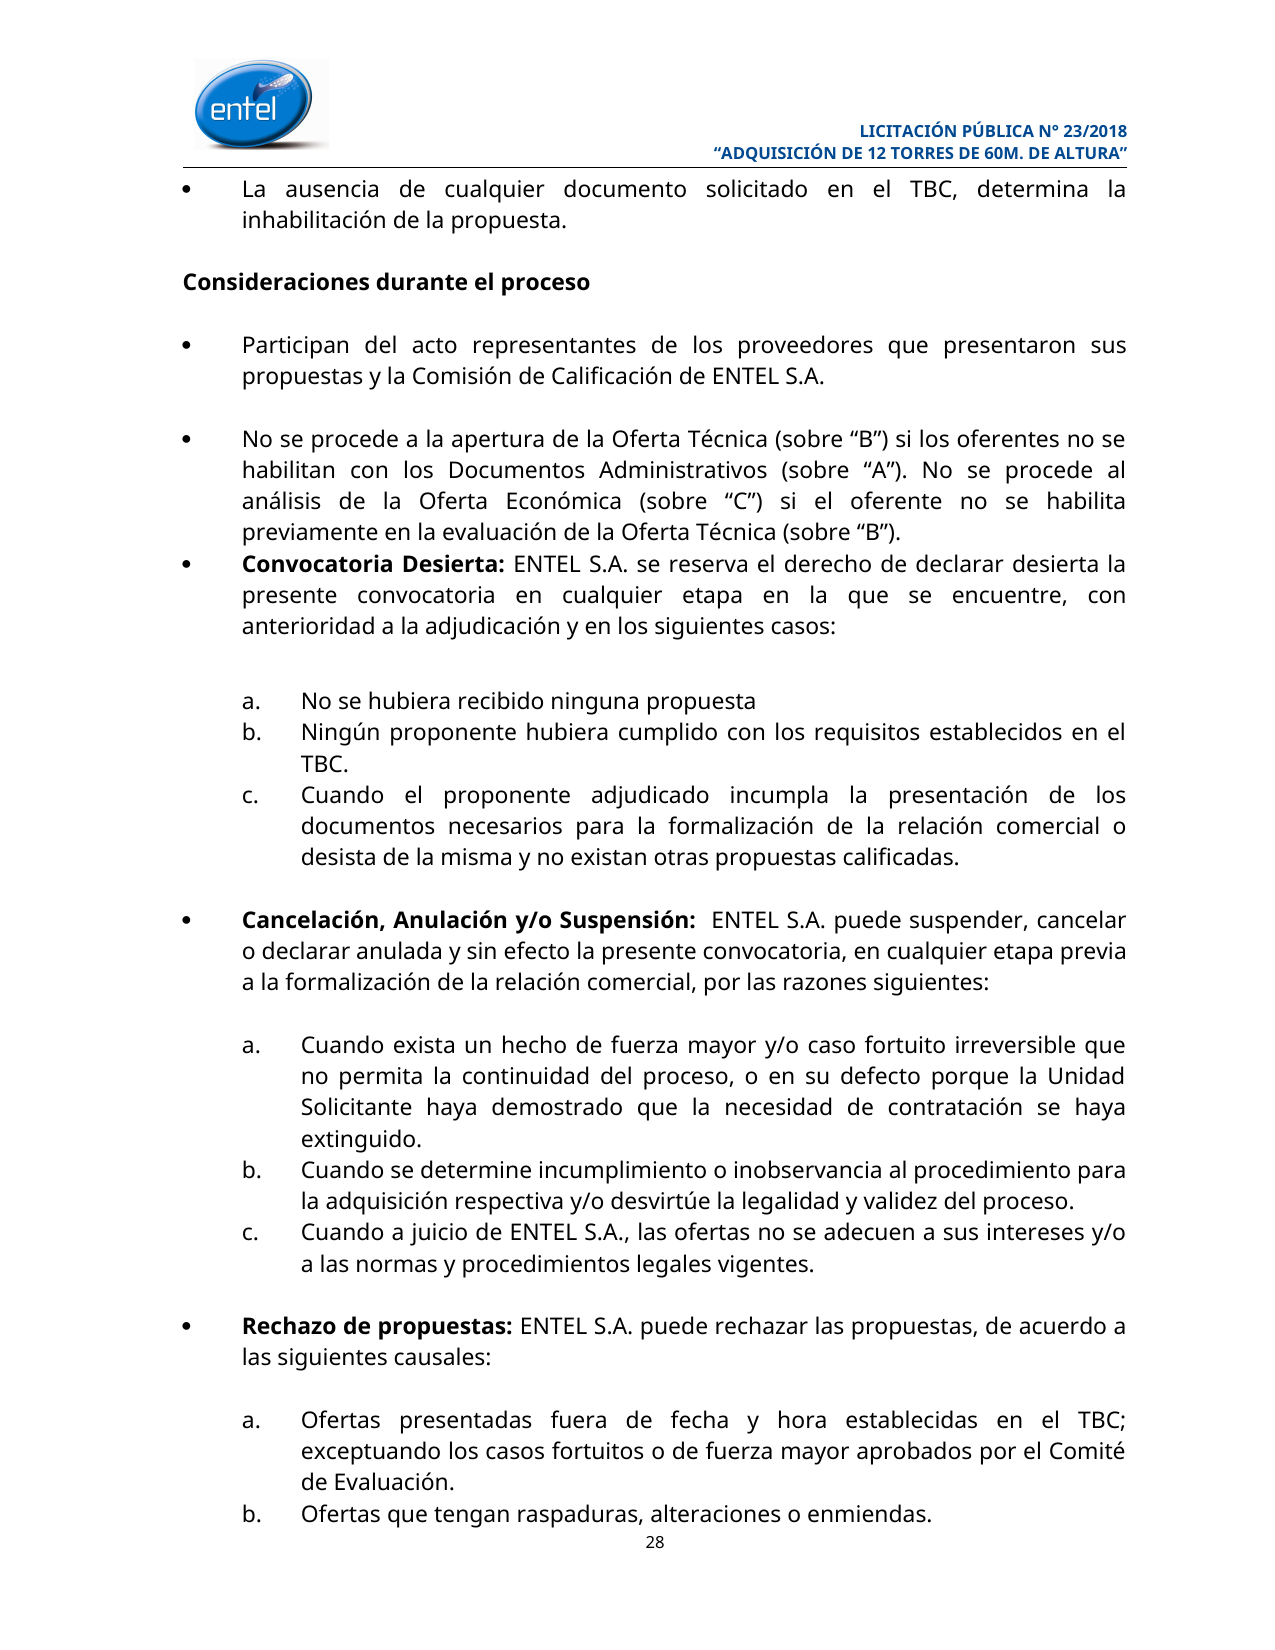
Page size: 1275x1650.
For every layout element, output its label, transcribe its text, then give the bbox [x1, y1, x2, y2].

list Rechazo de propuestas: ENTEL S.A. puede rechazar las propuestas, de acuerdo a las siguientes causales: [182, 1310, 1127, 1372]
list Ningún proponente hubiera cumplido con los requisitos establecidos en el TBC. [242, 716, 1127, 779]
list Participan del acto representantes de los proveedores que presentaron sus propuestas y la Comisión de Calificación de ENTEL S.A. [182, 329, 1127, 391]
list Cuando se determine incumplimiento o inobservancia al procedimiento para la adquisición respectiva y/o desvirtúe la legalidad y validez del proceso. [242, 1154, 1127, 1216]
picture [194, 58, 330, 150]
list Convocatoria Desierta: ENTEL S.A. se reserva el derecho de declarar desierta la presente convocatoria en cualquier etapa en la que se encuentre, con anterioridad a la adjudicación y en los siguientes casos: [182, 547, 1127, 641]
list Cancelación, Anulación y/o Suspensión: ENTEL S.A. puede suspender, cancelar o declarar anulada y sin efecto la presente convocatoria, en cualquier etapa previa a la formalización de la relación comercial, por las razones siguientes: [182, 904, 1127, 997]
list La ausencia de cualquier documento solicitado en el TBC, determina la inhabilitación de la propuesta. [182, 172, 1127, 235]
list No se procede a la apertura de la Oferta Técnica (sobre “B”) si los oferentes no se habilitan con los Documentos Administrativos (sobre “A”). No se procede al análisis de la Oferta Económica (sobre “C”) si el oferente no se habilita previamente en la evaluación de la Oferta Técnica (sobre “B”). [182, 422, 1127, 547]
list No se hubiera recibido ninguna propuesta [242, 685, 1127, 716]
list Cuando el proponente adjudicado incumpla la presentación de los documentos necesarios para la formalización de la relación comercial o desista de la misma y no existan otras propuestas calificadas. [242, 779, 1127, 872]
list Ofertas que tengan raspaduras, alteraciones o enmiendas. [242, 1497, 1127, 1529]
text Consideraciones durante el proceso [182, 266, 1127, 297]
list Ofertas presentadas fuera de fecha y hora establecidas en el TBC; exceptuando los casos fortuitos o de fuerza mayor aprobados por el Comité de Evaluación. [242, 1404, 1127, 1497]
list Cuando exista un hecho de fuerza mayor y/o caso fortuito irreversible que no permita la continuidad del proceso, o en su defecto porque la Unidad Solicitante haya demostrado que la necesidad de contratación se haya extinguido. [242, 1029, 1127, 1154]
list Cuando a juicio de ENTEL S.A., las ofertas no se adecuen a sus intereses y/o a las normas y procedimientos legales vigentes. [242, 1216, 1127, 1279]
